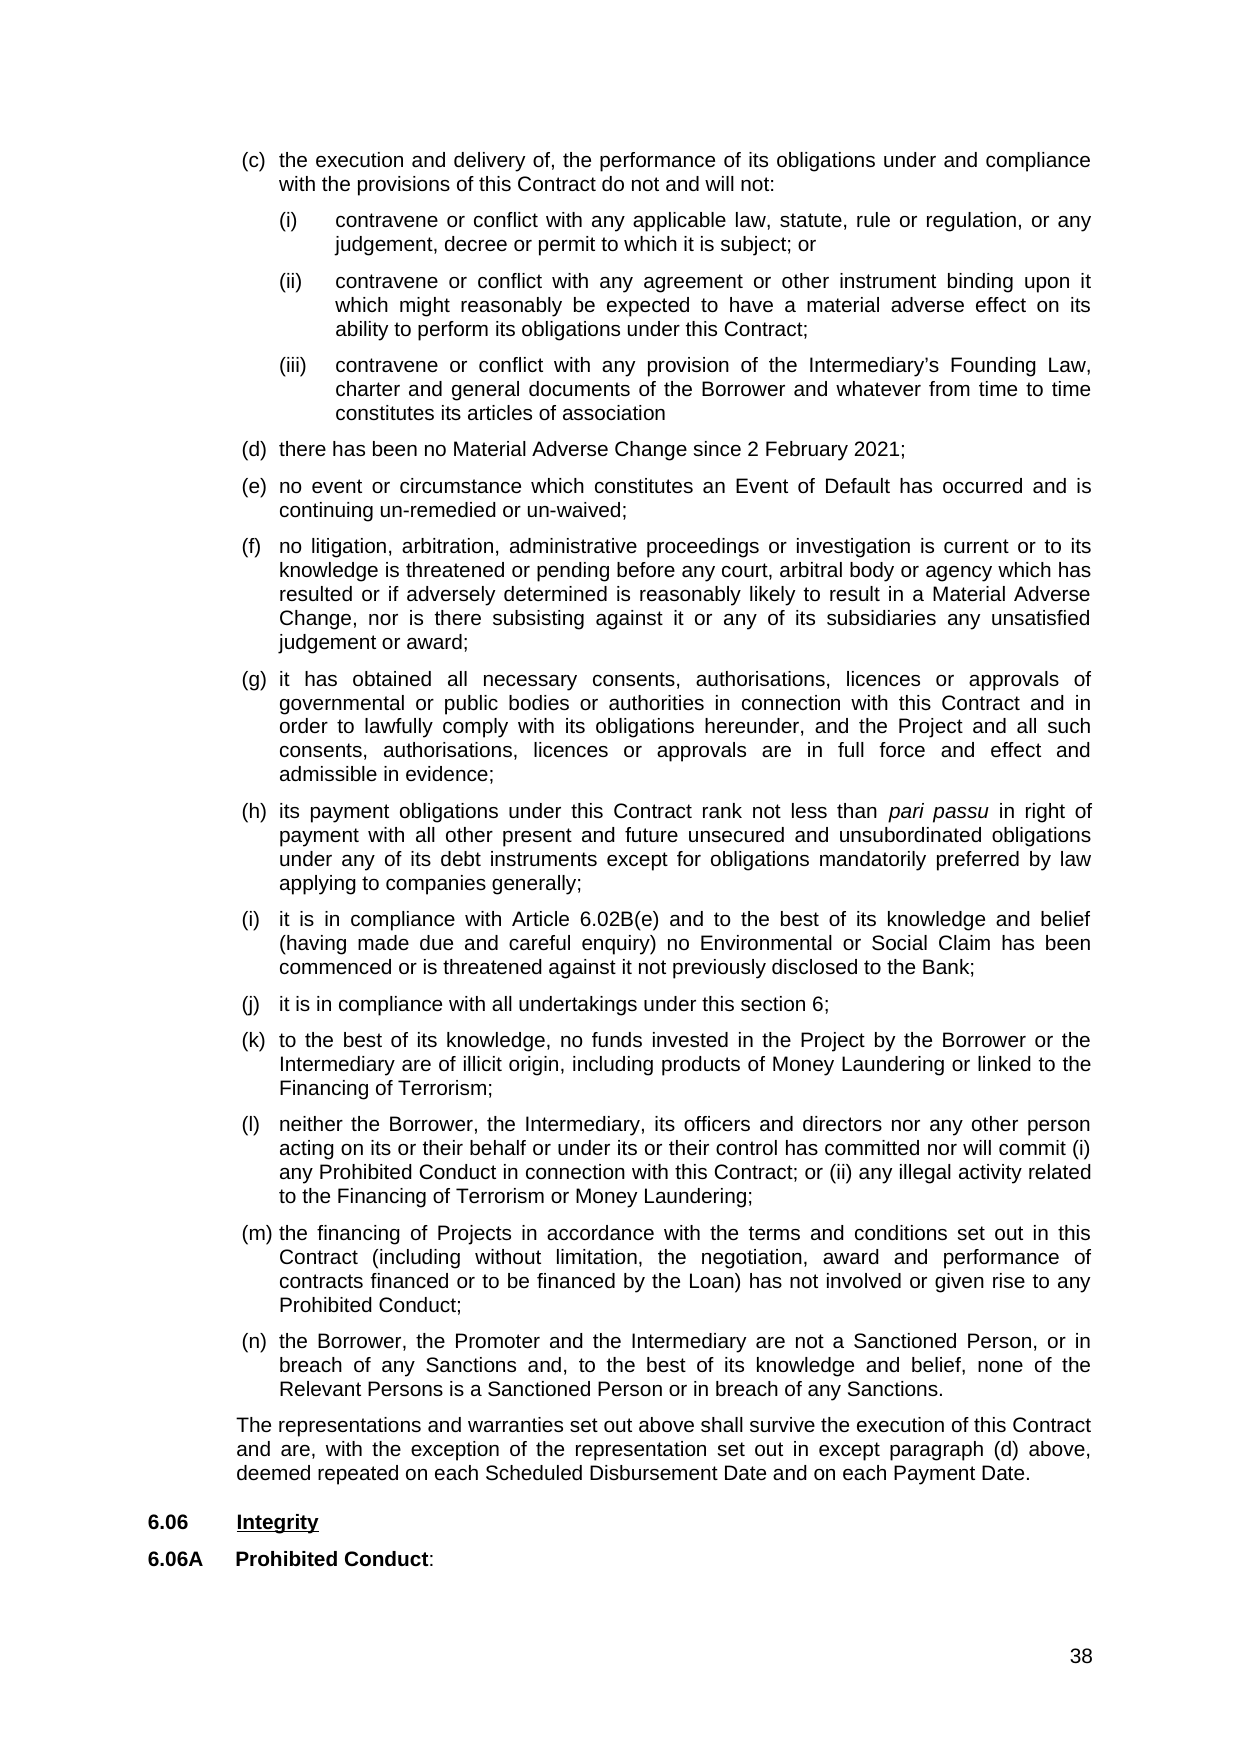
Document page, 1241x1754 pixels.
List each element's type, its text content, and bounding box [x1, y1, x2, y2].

text The representations and warranties set out above shall survive the execution of this Contract and are, with the exception of the representation set out in except paragraph (d) above, deemed repeated on each Scheduled Disbursement Date and on each Payment Date. [236, 1413, 1092, 1485]
list the Borrower, the Promoter and the Intermediary are not a Sanctioned Person, or in breach of any Sanctions and, to the best of its knowledge and belief, none of the Relevant Persons is a Sanctioned Person or in breach of any Sanctions. [241, 1329, 1092, 1401]
list to the best of its knowledge, no funds invested in the Project by the Borrower or the Intermediary are of illicit origin, including products of Money Laundering or linked to the Financing of Terrorism; [241, 1028, 1092, 1100]
list there has been no Material Adverse Change since 2 February 2021; [241, 437, 1092, 461]
list it is in compliance with Article 6.02B(e) and to the best of its knowledge and belief (having made due and careful enquiry) no Environmental or Social Claim has been commenced or is threatened against it not previously disclosed to the Bank; [241, 907, 1092, 979]
list it is in compliance with all undertakings under this section 6; [241, 991, 1092, 1015]
text 6.06 Integrity [148, 1510, 1092, 1534]
list the financing of Projects in accordance with the terms and conditions set out in this Contract (including without limitation, the negotiation, award and performance of contracts financed or to be financed by the Loan) has not involved or given rise to any Prohibited Conduct; [241, 1221, 1092, 1316]
list the execution and delivery of, the performance of its obligations under and compliance with the provisions of this Contract do not and will not: [241, 148, 1092, 196]
list contravene or conflict with any applicable law, statute, rule or regulation, or any judgement, decree or permit to which it is subject; or [279, 208, 1092, 256]
text 6.06A Prohibited Conduct: [148, 1547, 1092, 1571]
list contravene or conflict with any provision of the Intermediary’s Founding Law, charter and general documents of the Borrower and whatever from time to time constitutes its articles of association [279, 353, 1092, 425]
list no event or circumstance which constitutes an Event of Default has occurred and is continuing un-remedied or un-waived; [241, 474, 1092, 522]
list contravene or conflict with any agreement or other instrument binding upon it which might reasonably be expected to have a material adverse effect on its ability to perform its obligations under this Contract; [279, 268, 1092, 340]
list it has obtained all necessary consents, authorisations, licences or approvals of governmental or public bodies or authorities in connection with this Contract and in order to lawfully comply with its obligations hereunder, and the Project and all such consents, authorisations, licences or approvals are in full force and effect and admissible in evidence; [241, 666, 1092, 786]
list neither the Borrower, the Intermediary, its officers and directors nor any other person acting on its or their behalf or under its or their control has committed nor will commit (i) any Prohibited Conduct in connection with this Contract; or (ii) any illegal activity related to the Financing of Terrorism or Money Laundering; [241, 1112, 1092, 1208]
list its payment obligations under this Contract rank not less than pari passu in right of payment with all other present and future unsecured and unsubordinated obligations under any of its debt instruments except for obligations mandatorily preferred by law applying to companies generally; [241, 799, 1092, 894]
list no litigation, arbitration, administrative proceedings or investigation is current or to its knowledge is threatened or pending before any court, arbitral body or agency which has resulted or if adversely determined is reasonably likely to result in a Material Adverse Change, nor is there subsisting against it or any of its subsidiaries any unsatisfied judgement or award; [241, 534, 1092, 654]
